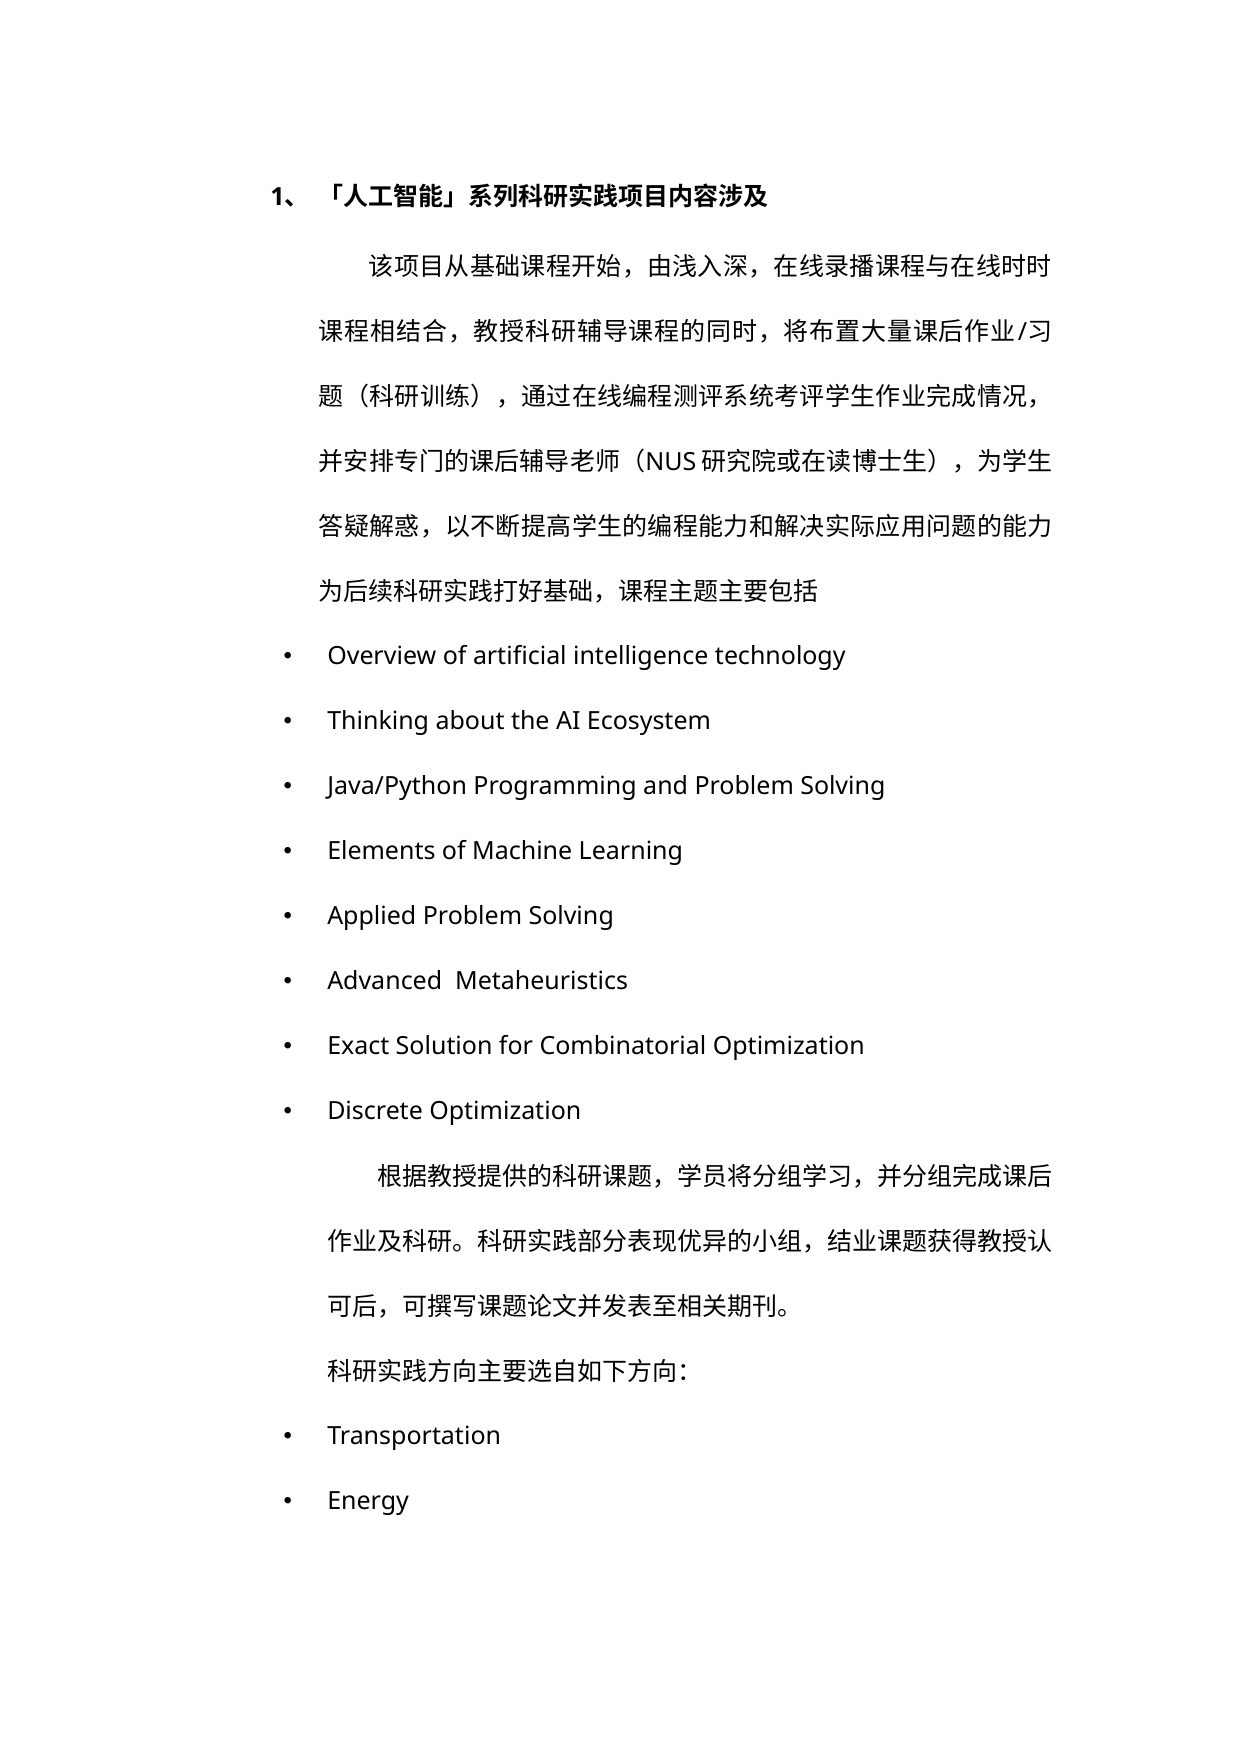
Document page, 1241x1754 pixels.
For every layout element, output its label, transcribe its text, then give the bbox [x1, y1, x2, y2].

list Applied Problem Solving [283, 882, 1053, 947]
text 该项目从基础课程开始，由浅入深，在线录播课程与在线时时课程相结合，教授科研辅导课程的同时，将布置大量课后作业/习题（科研训练），通过在线编程测评系统考评学生作业完成情况，并安排专门的课后辅导老师（NUS研究院或在读博士生），为学生答疑解惑，以不断提高学生的编程能力和解决实际应用问题的能力，为后续科研实践打好基础，课程主题主要包括 [319, 232, 1053, 622]
list Thinking about the AI Ecosystem [283, 687, 1053, 752]
list Energy [283, 1467, 1053, 1532]
list 「人工智能」系列科研实践项目内容涉及 [270, 162, 1053, 227]
text 科研实践方向主要选自如下方向： [327, 1337, 1053, 1402]
text 根据教授提供的科研课题，学员将分组学习，并分组完成课后作业及科研。科研实践部分表现优异的小组，结业课题获得教授认可后，可撰写课题论文并发表至相关期刊。 [327, 1142, 1053, 1337]
list Elements of Machine Learning [283, 817, 1053, 882]
list Advanced Metaheuristics [283, 947, 1053, 1012]
list Overview of artificial intelligence technology [283, 622, 1053, 687]
list Exact Solution for Combinatorial Optimization [283, 1012, 1053, 1077]
list Discrete Optimization [283, 1077, 1053, 1142]
list Java/Python Programming and Problem Solving [283, 752, 1053, 817]
list Transportation [283, 1402, 1053, 1467]
